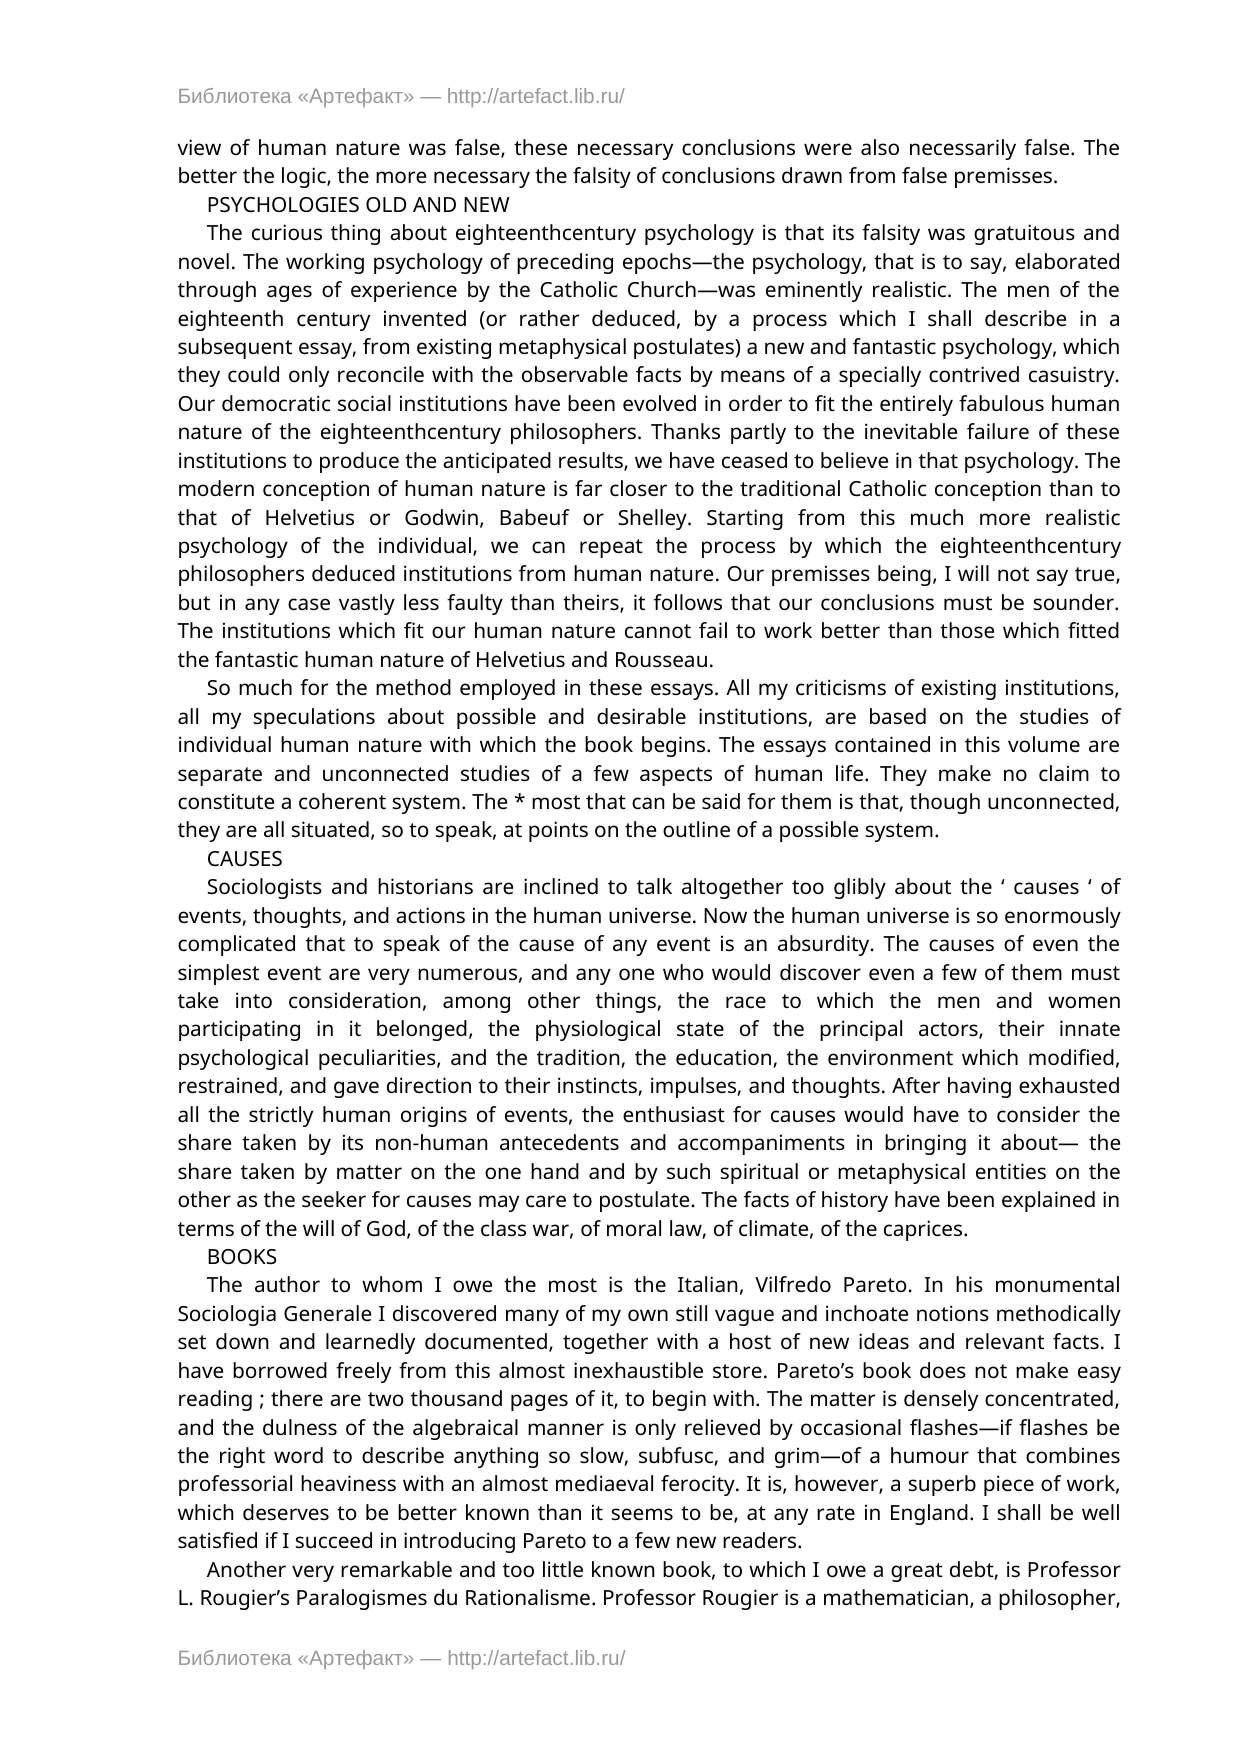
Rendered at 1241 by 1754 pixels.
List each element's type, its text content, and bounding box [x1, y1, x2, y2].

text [177, 1555, 1122, 1612]
text The author to whom I owe the most is the Italian, Vilfredo Pareto. In his monumental Sociologia Generale I discovered many of my own still vague and inchoate notions methodically set down and learnedly documented, together with a host of new ideas and relevant facts. I have borrowed freely from this almost inexhaustible store. Pareto’s book does not make easy reading ; there are two thousand pages of it, to begin with. The matter is densely concentrated, and the dulness of the algebraical manner is only relieved by occasional flashes—if flashes be the right word to describe anything so slow, subfusc, and grim—of a humour that combines professorial heaviness with an almost mediaeval ferocity. It is, however, a superb piece of work, which deserves to be better known than it seems to be, at any rate in England. I shall be well satisfied if I succeed in introducing Pareto to a few new readers. [177, 1271, 1122, 1555]
text Sociologists and historians are inclined to talk altogether too glibly about the ‘ causes ‘ of events, thoughts, and actions in the human universe. Now the human universe is so enormously complicated that to speak of the cause of any event is an absurdity. The causes of even the simplest event are very numerous, and any one who would discover even a few of them must take into consideration, among other things, the race to which the men and women participating in it belonged, the physiological state of the principal actors, their innate psychological peculiarities, and the tradition, the education, the environment which modified, restrained, and gave direction to their instincts, impulses, and thoughts. After having exhausted all the strictly human origins of events, the enthusiast for causes would have to consider the share taken by its non-human antecedents and accompaniments in bringing it about— the share taken by matter on the one hand and by such spiritual or metaphysical entities on the other as the seeker for causes may care to postulate. The facts of history have been explained in terms of the will of God, of the class war, of moral law, of climate, of the caprices. [177, 872, 1122, 1242]
text The curious thing about eighteenthcentury psychology is that its falsity was gratuitous and novel. The working psychology of preceding epochs—the psychology, that is to say, elaborated through ages of experience by the Catholic Church—was eminently realistic. The men of the eighteenth century invented (or rather deduced, by a process which I shall describe in a subsequent essay, from existing metaphysical postulates) a new and fantastic psychology, which they could only reconcile with the observable facts by means of a specially contrived casuistry. Our democratic social institutions have been evolved in order to fit the entirely fabulous human nature of the eighteenthcentury philosophers. Thanks partly to the inevitable failure of these institutions to produce the anticipated results, we have ceased to believe in that psychology. The modern conception of human nature is far closer to the traditional Catholic conception than to that of Helvetius or Godwin, Babeuf or Shelley. Starting from this much more realistic psychology of the individual, we can repeat the process by which the eighteenthcentury philosophers deduced institutions from human nature. Our premisses being, I will not say true, but in any case vastly less faulty than theirs, it follows that our conclusions must be sounder. The institutions which fit our human nature cannot fail to work better than those which fitted the fantastic human nature of Helvetius and Rousseau. [177, 218, 1122, 673]
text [177, 133, 1122, 190]
subtitle CAUSES [177, 844, 1122, 872]
subtitle PSYCHOLOGIES OLD AND NEW [177, 190, 1122, 218]
text So much for the method employed in these essays. All my criticisms of existing institutions, all my speculations about possible and desirable institutions, are based on the studies of individual human nature with which the book begins. The essays contained in this volume are separate and unconnected studies of a few aspects of human life. They make no claim to constitute a coherent system. The * most that can be said for them is that, though unconnected, they are all situated, so to speak, at points on the outline of a possible system. [177, 673, 1122, 844]
subtitle BOOKS [177, 1242, 1122, 1271]
